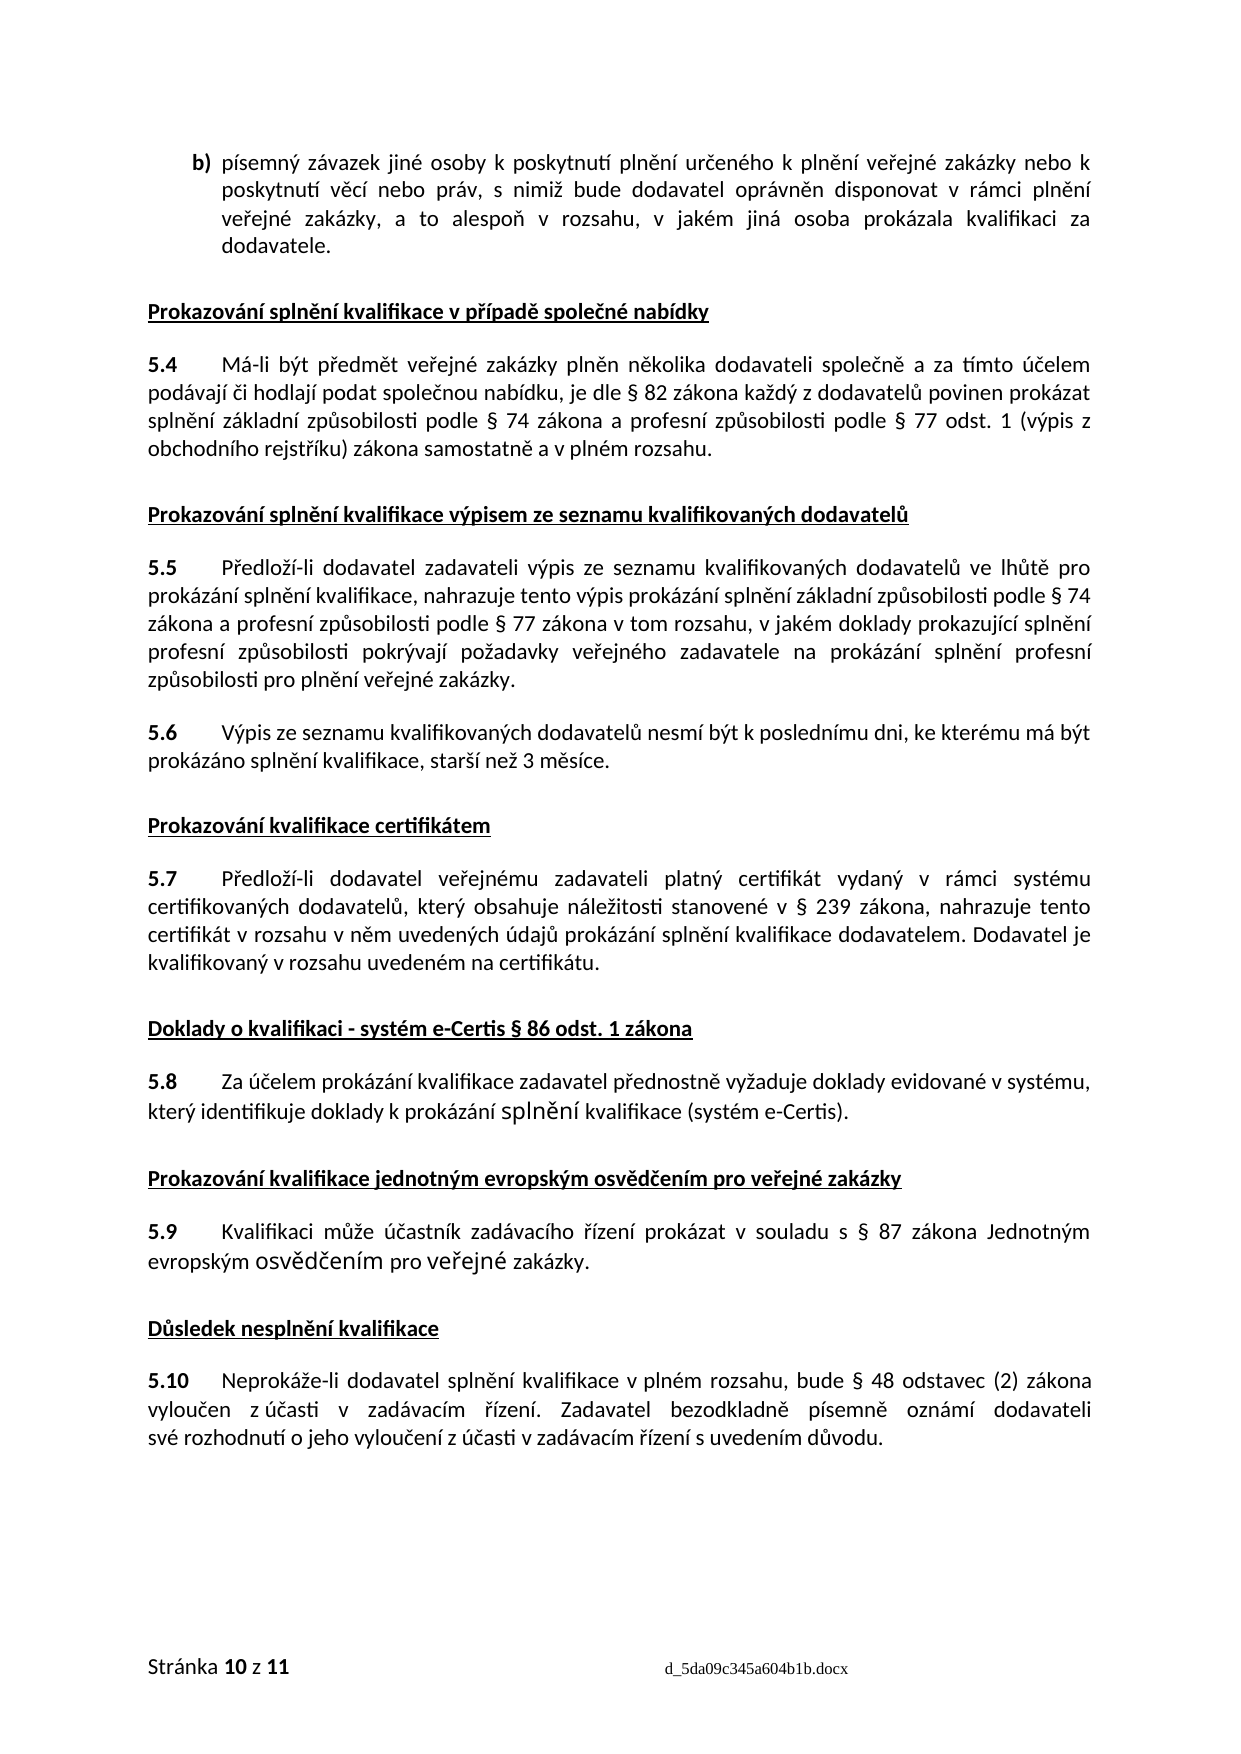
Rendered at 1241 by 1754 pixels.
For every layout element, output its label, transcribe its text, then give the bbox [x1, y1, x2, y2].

text Prokazování splnění kvalifikace výpisem ze seznamu kvalifikovaných dodavatelů [148, 500, 1093, 528]
text písemný závazek jiné osoby k poskytnutí plnění určeného k plnění veřejné zakázky nebo k poskytnutí věcí nebo práv, s nimiž bude dodavatel oprávněn disponovat v rámci plnění veřejné zakázky, a to alespoň v rozsahu, v jakém jiná osoba prokázala kvalifikaci za dodavatele. [192, 148, 1093, 260]
text Neprokáže-li dodavatel splnění kvalifikace v plném rozsahu, bude § 48 odstavec (2) zákona vyloučen z účasti v zadávacím řízení. Zadavatel bezodkladně písemně oznámí dodavateli své rozhodnutí o jeho vyloučení z účasti v zadávacím řízení s uvedením důvodu. [148, 1367, 1093, 1451]
text Důsledek nesplnění kvalifikace [148, 1314, 1093, 1342]
text Prokazování kvalifikace certifikátem [148, 811, 1093, 839]
text Doklady o kvalifikaci - systém e-Certis § 86 odst. 1 zákona [148, 1014, 1093, 1042]
text Kvalifikaci může účastník zadávacího řízení prokázat v souladu s § 87 zákona Jednotným evropským osvědčením pro veřejné zakázky. [148, 1217, 1093, 1276]
text Předloží-li dodavatel zadavateli výpis ze seznamu kvalifikovaných dodavatelů ve lhůtě pro prokázání splnění kvalifikace, nahrazuje tento výpis prokázání splnění základní způsobilosti podle § 74 zákona a profesní způsobilosti podle § 77 zákona v tom rozsahu, v jakém doklady prokazující splnění profesní způsobilosti pokrývají požadavky veřejného zadavatele na prokázání splnění profesní způsobilosti pro plnění veřejné zakázky. [148, 553, 1093, 693]
text Prokazování splnění kvalifikace v případě společné nabídky [148, 297, 1093, 325]
text Předloží-li dodavatel veřejnému zadavateli platný certifikát vydaný v rámci systému certifikovaných dodavatelů, který obsahuje náležitosti stanovené v § 239 zákona, nahrazuje tento certifikát v rozsahu v něm uvedených údajů prokázání splnění kvalifikace dodavatelem. Dodavatel je kvalifikovaný v rozsahu uvedeném na certifikátu. [148, 864, 1093, 977]
text Má-li být předmět veřejné zakázky plněn několika dodavateli společně a za tímto účelem podávají či hodlají podat společnou nabídku, je dle § 82 zákona každý z dodavatelů povinen prokázat splnění základní způsobilosti podle § 74 zákona a profesní způsobilosti podle § 77 odst. 1 (výpis z obchodního rejstříku) zákona samostatně a v plném rozsahu. [148, 350, 1093, 462]
text Výpis ze seznamu kvalifikovaných dodavatelů nesmí být k poslednímu dni, ke kterému má být prokázáno splnění kvalifikace, starší než 3 měsíce. [148, 718, 1093, 774]
text Prokazování kvalifikace jednotným evropským osvědčením pro veřejné zakázky [148, 1164, 1093, 1192]
text Za účelem prokázání kvalifikace zadavatel přednostně vyžaduje doklady evidované v systému, který identifikuje doklady k prokázání splnění kvalifikace (systém e-Certis). [148, 1067, 1093, 1126]
